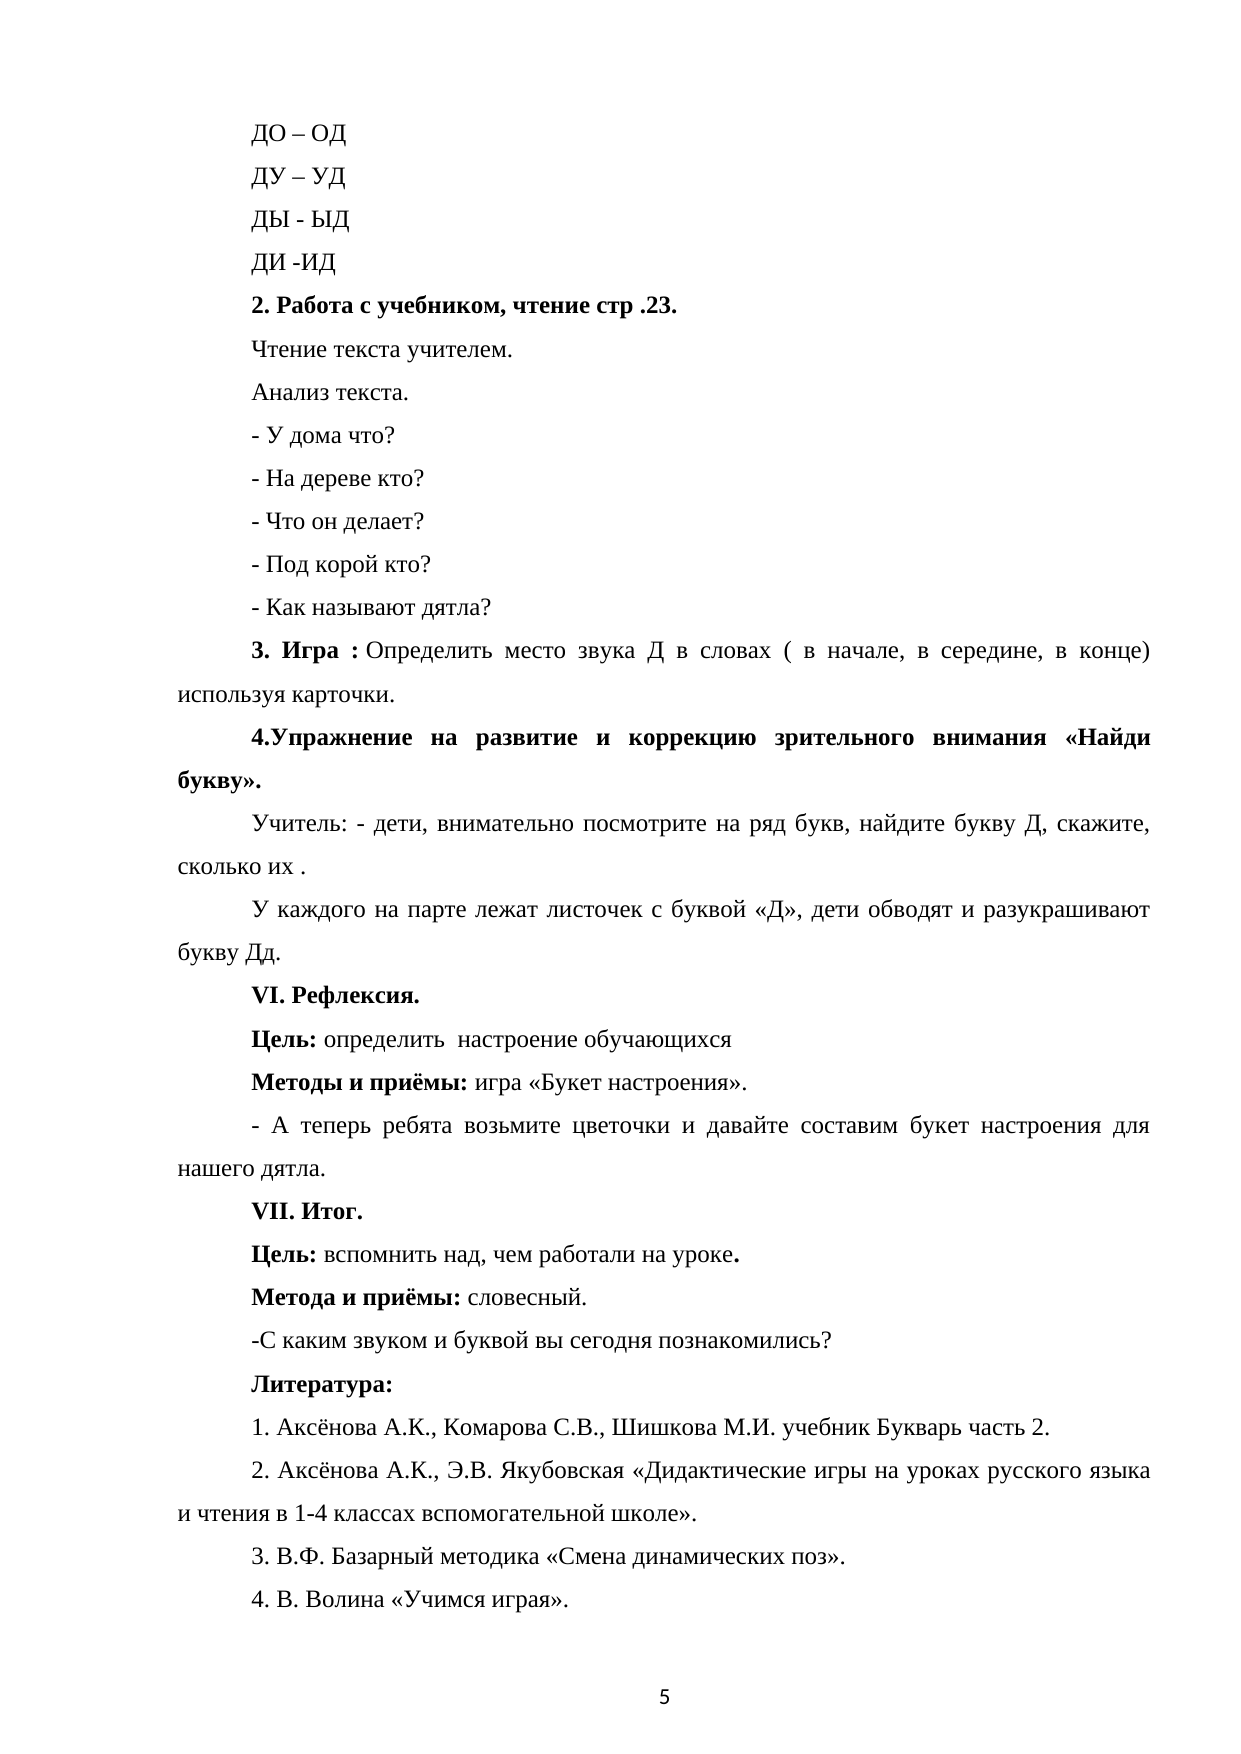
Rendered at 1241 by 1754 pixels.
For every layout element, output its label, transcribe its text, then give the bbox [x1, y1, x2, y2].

text VI. Рефлексия. [177, 981, 1152, 1009]
text Анализ текста. [177, 377, 1152, 406]
text 1. Аксёнова А.К., Комарова С.В., Шишкова М.И. учебник Букварь часть 2. [177, 1412, 1152, 1441]
text ДО – ОД [177, 118, 1152, 147]
text 3. В.Ф. Базарный методика «Смена динамических поз». [177, 1541, 1152, 1570]
text Метода и приёмы: словесный. [177, 1282, 1152, 1311]
text - У дома что? [177, 420, 1152, 449]
text Цель: определить настроение обучающихся [177, 1024, 1152, 1052]
text - Как называют дятла? [177, 592, 1152, 621]
text 3. Игра : Определить место звука Д в словах ( в начале, в середине, в конце) используя карточки. [177, 636, 1152, 707]
text - Что он делает? [177, 506, 1152, 535]
text Методы и приёмы: игра «Букет настроения». [177, 1067, 1152, 1096]
text ДИ -ИД [177, 247, 1152, 276]
text ДУ – УД [177, 161, 1152, 190]
text ДЫ - ЫД [177, 204, 1152, 233]
text 2. Аксёнова А.К., Э.В. Якубовская «Дидактические игры на уроках русского языка и чтения в 1-4 классах вспомогательной школе». [177, 1455, 1152, 1527]
text 4. В. Волина «Учимся играя». [177, 1584, 1152, 1613]
text Чтение текста учителем. [177, 334, 1152, 362]
text Цель: вспомнить над, чем работали на уроке. [177, 1239, 1152, 1268]
text Литература: [177, 1369, 1152, 1397]
text - На дереве кто? [177, 463, 1152, 492]
text 4.Упражнение на развитие и коррекцию зрительного внимания «Найди букву». [177, 722, 1152, 794]
text - Под корой кто? [177, 549, 1152, 578]
text Учитель: - дети, внимательно посмотрите на ряд букв, найдите букву Д, скажите, сколько их . [177, 808, 1152, 880]
text -С каким звуком и буквой вы сегодня познакомились? [177, 1326, 1152, 1354]
text - А теперь ребята возьмите цветочки и давайте составим букет настроения для нашего дятла. [177, 1110, 1152, 1182]
text У каждого на парте лежат листочек с буквой «Д», дети обводят и разукрашивают букву Дд. [177, 894, 1152, 966]
text VII. Итог. [177, 1196, 1152, 1225]
text 2. Работа с учебником, чтение стр .23. [177, 291, 1152, 319]
